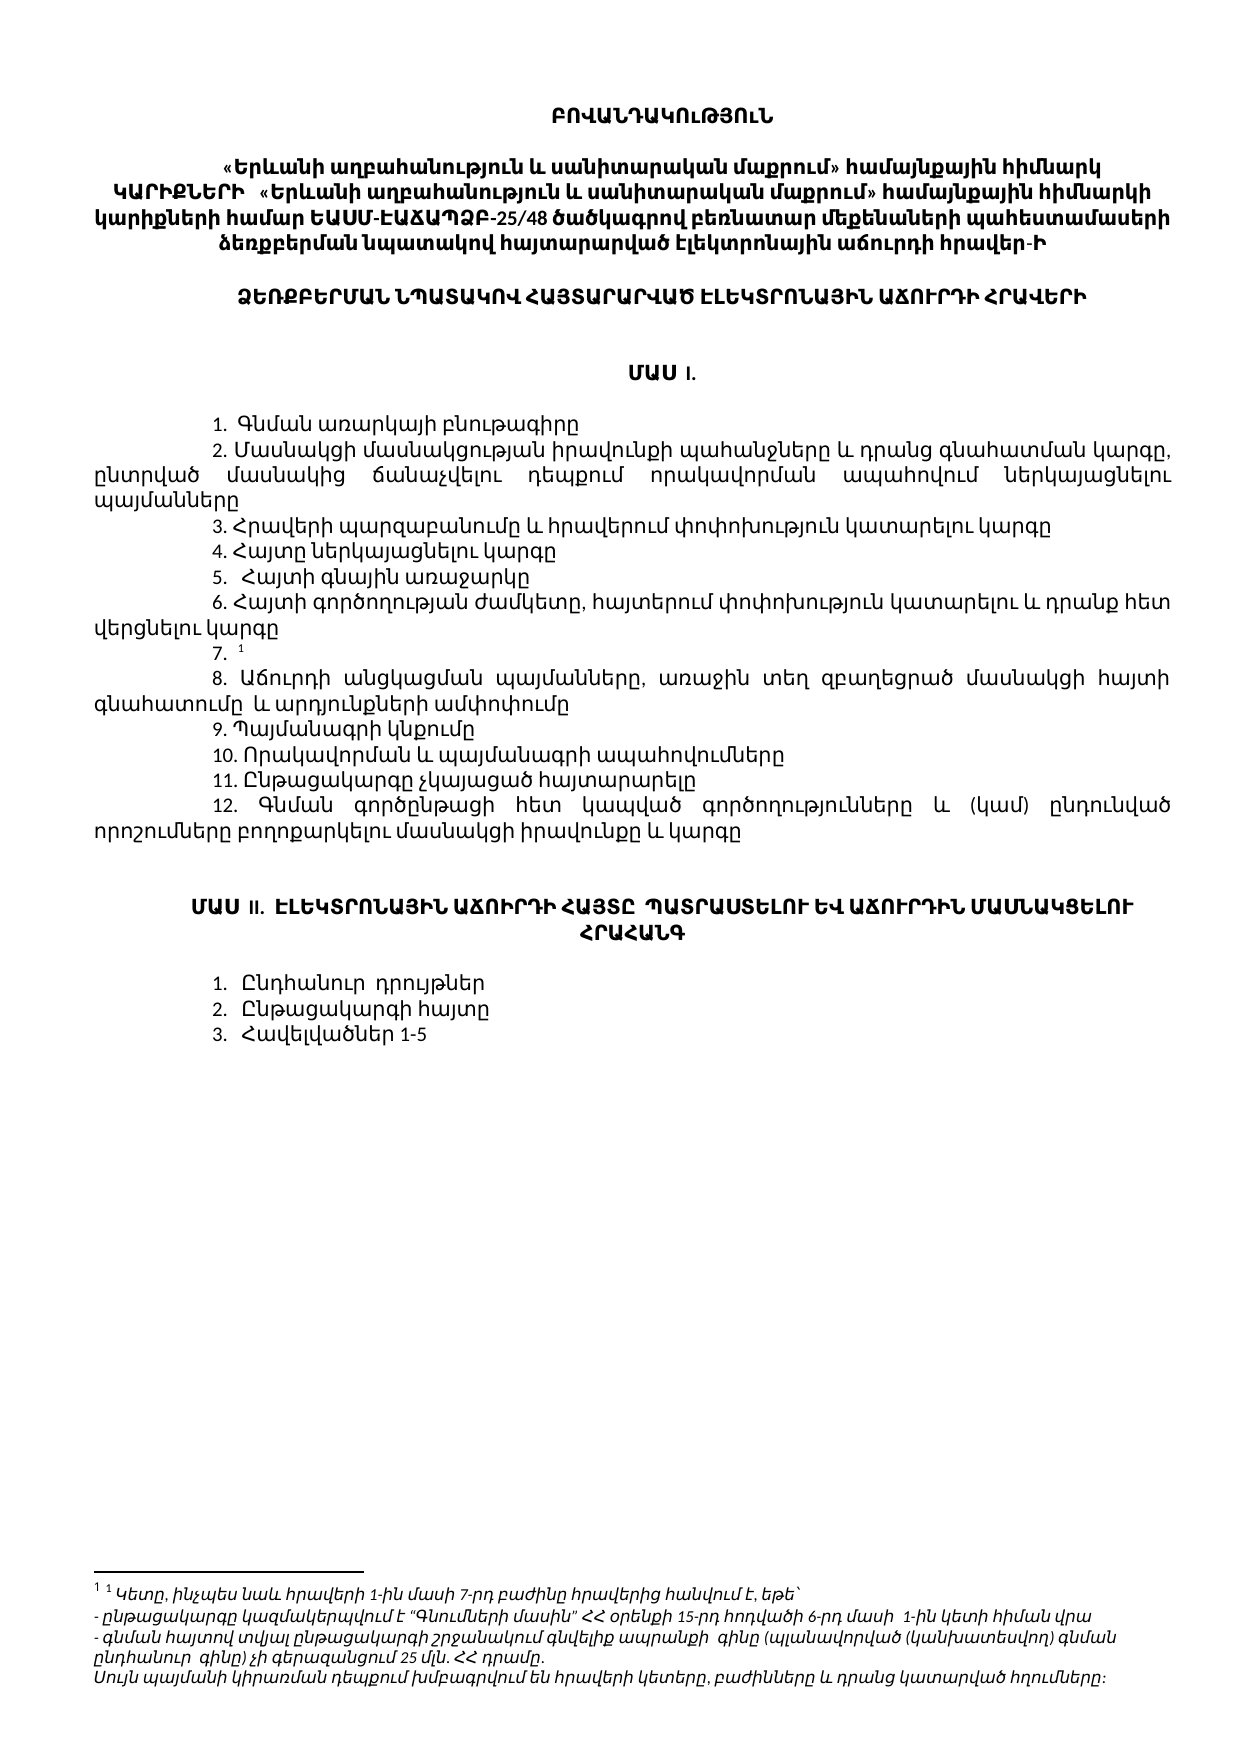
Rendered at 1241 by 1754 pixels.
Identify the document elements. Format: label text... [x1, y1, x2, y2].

text 9. Պայմանագրի կնքումը [94, 716, 1171, 742]
text 11. Ընթացակարգը չկայացած հայտարարելը [94, 767, 1171, 793]
text 4. Հայտը ներկայացնելու կարգը [94, 538, 1171, 564]
text 2. Մասնակցի մասնակցության իրավունքի պահանջները և դրանց գնահատման կարգը, ընտրված մասնակից ճանաչվելու դեպքում որակավորման ապահովում ներկայացնելու պայմանները [94, 437, 1171, 513]
text 10. Որակավորման և պայմանագրի ապահովումները [94, 742, 1171, 767]
text ՄԱՍ II. ԷԼԵԿՏՐՈՆԱՅԻՆ ԱՃՈԻՐԴԻ ՀԱՅՏԸ ՊԱՏՐԱՍՏԵԼՈՒ ԵՎ ԱՃՈՒՐԴԻՆ ՄԱՍՆԱԿՑԵԼՈՒ ՀՐԱՀԱՆԳ [94, 894, 1171, 945]
text ՁԵՌՔԲԵՐՄԱՆ ՆՊԱՏԱԿՈՎ ՀԱՅՏԱՐԱՐՎԱԾ ԷԼԵԿՏՐՈՆԱՅԻՆ ԱՃՈՒՐԴԻ ՀՐԱՎԵՐԻ [94, 284, 1171, 310]
text 2. Ընթացակարգի հայտը [94, 996, 1171, 1021]
text 3. Հավելվածներ 1-5 [94, 1021, 1171, 1047]
text 8. Աճուրդի անցկացման պայմանները, առաջին տեղ զբաղեցրած մասնակցի հայտի գնահատումը և արդյունքների ամփոփումը [94, 666, 1171, 716]
text «Երևանի աղբահանություն և սանիտարական մաքրում» համայնքային հիմնարկ ԿԱՐԻՔՆԵՐԻ «Երևանի աղբահանություն և սանիտարական մաքրում» համայնքային հիմնարկի կարիքների համար ԵԱՍՄ-ԷԱՃԱՊՁԲ-25/48 ծածկագրով բեռնատար մեքենաների պահեստամասերի ձեռքբերման նպատակով հայտարարված էլեկտրոնային աճուրդի հրավեր-Ի [94, 154, 1171, 256]
text 6. Հայտի գործողության ժամկետը, հայտերում փոփոխություն կատարելու և դրանք հետ վերցնելու կարգը [94, 589, 1171, 640]
text ԲՈՎԱՆԴԱԿՈւԹՅՈւՆ [94, 103, 1171, 128]
text 1. Գնման առարկայի բնութագիրը [94, 411, 1171, 437]
text 3. Հրավերի պարզաբանումը և հրավերում փոփոխություն կատարելու կարգը [94, 513, 1171, 538]
text 5. Հայտի գնային առաջարկը [94, 564, 1171, 589]
text 1. Ընդհանուր դրույթներ [94, 971, 1171, 996]
text 7. 1 [94, 640, 1171, 666]
text 12. Գնման գործընթացի հետ կապված գործողությունները և (կամ) ընդունված որոշումները բողոքարկելու մասնակցի իրավունքը և կարգը [94, 793, 1171, 843]
text ՄԱՍ I. [94, 361, 1171, 386]
